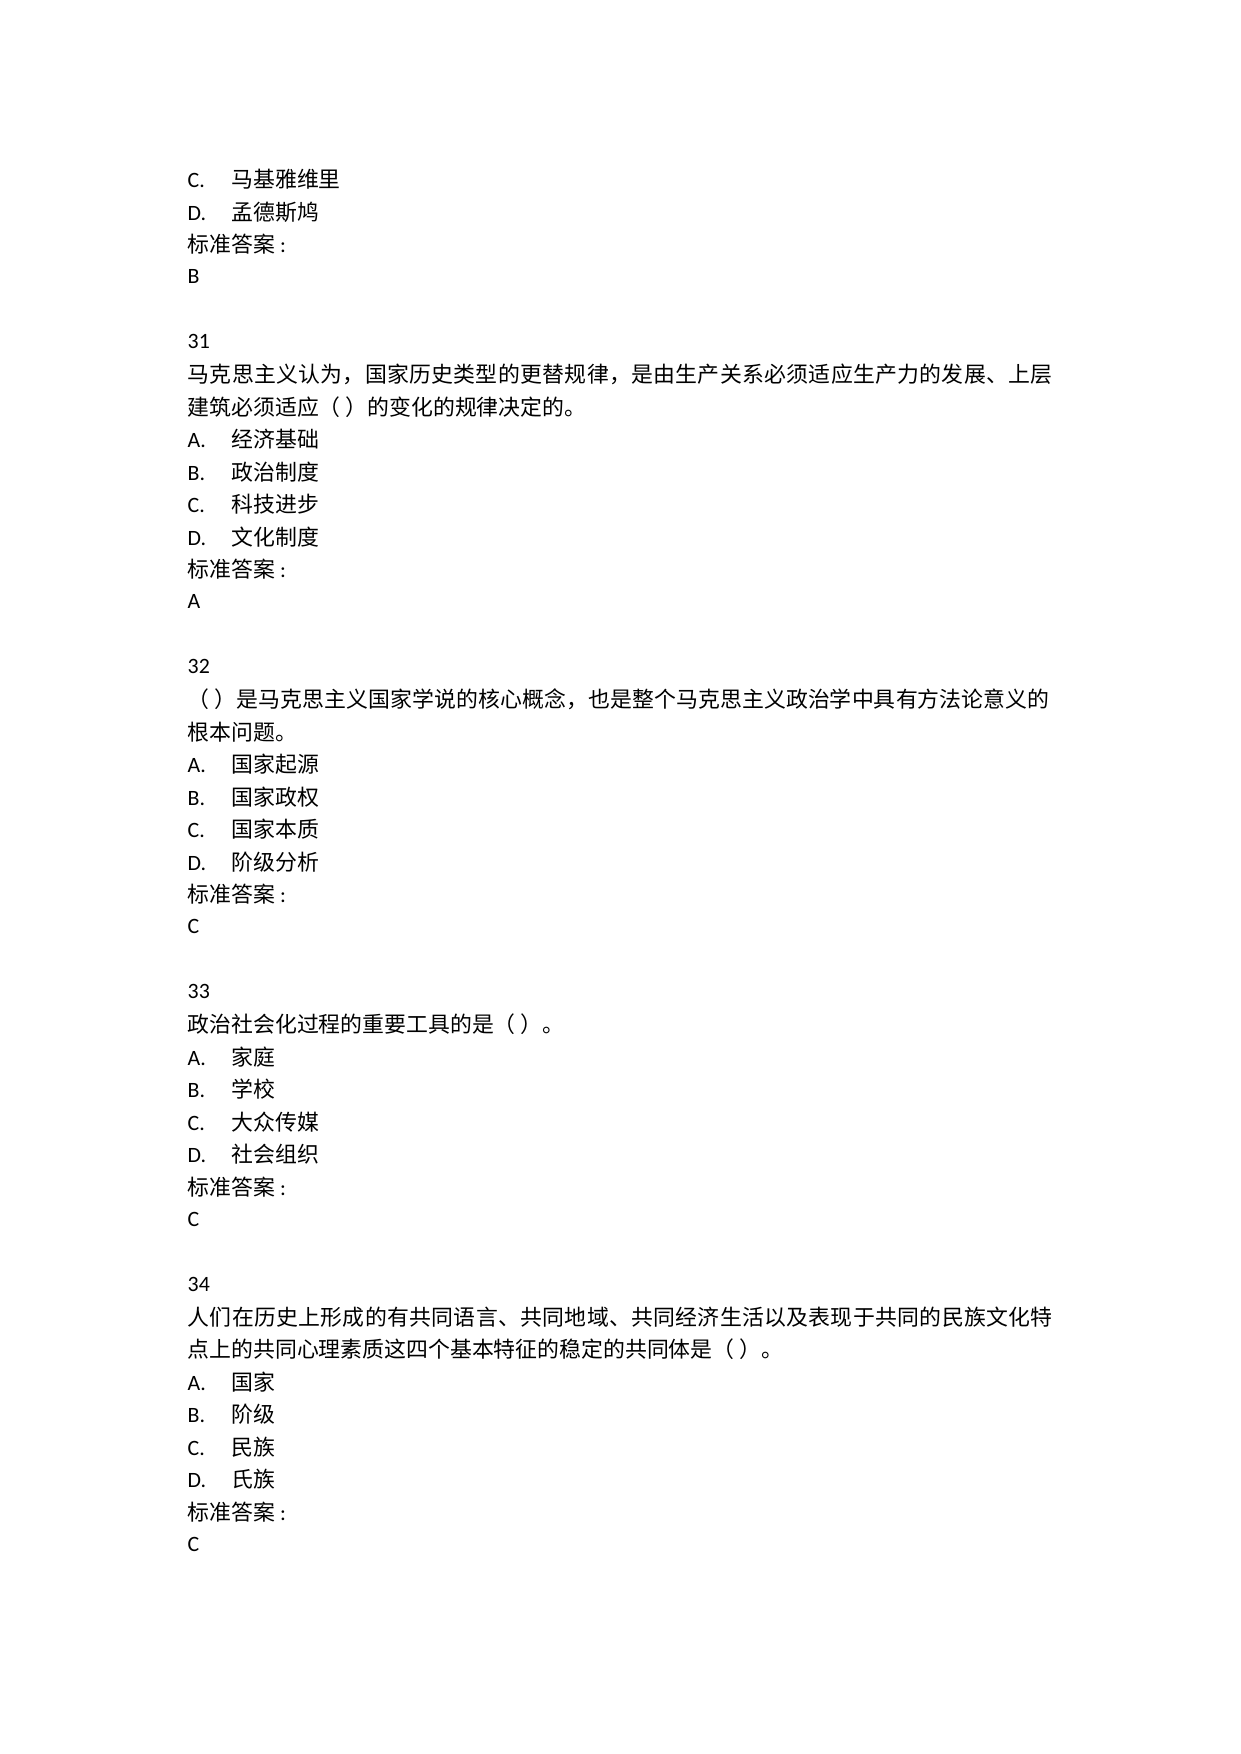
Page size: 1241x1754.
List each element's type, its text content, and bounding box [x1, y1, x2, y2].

text C. 国家本质 [187, 812, 1053, 844]
text C. 科技进步 [187, 487, 1053, 519]
text 33 [187, 974, 1053, 1007]
text A. 国家 [187, 1364, 1053, 1397]
text 马克思主义认为，国家历史类型的更替规律，是由生产关系必须适应生产力的发展、上层建筑必须适应（ ）的变化的规律决定的。 [187, 357, 1053, 422]
text C [187, 1527, 1053, 1559]
text C [187, 909, 1053, 942]
text D. 文化制度 [187, 519, 1053, 552]
text 标准答案 : [187, 1169, 1053, 1202]
text C. 大众传媒 [187, 1104, 1053, 1137]
text B. 学校 [187, 1072, 1053, 1104]
text 31 [187, 324, 1053, 357]
text 标准答案 : [187, 877, 1053, 909]
text 标准答案 : [187, 227, 1053, 259]
text D. 阶级分析 [187, 844, 1053, 877]
text C [187, 1202, 1053, 1234]
text D. 社会组织 [187, 1137, 1053, 1169]
text B. 政治制度 [187, 454, 1053, 487]
text B. 国家政权 [187, 779, 1053, 812]
text 政治社会化过程的重要工具的是（ ）。 [187, 1007, 1053, 1039]
text D. 氏族 [187, 1462, 1053, 1494]
text 32 [187, 649, 1053, 682]
text D. 孟德斯鸠 [187, 194, 1053, 227]
text B [187, 259, 1053, 292]
text 标准答案 : [187, 552, 1053, 584]
text A. 家庭 [187, 1039, 1053, 1072]
text 标准答案 : [187, 1494, 1053, 1527]
text C. 马基雅维里 [187, 162, 1053, 194]
text A [187, 584, 1053, 617]
text 人们在历史上形成的有共同语言、共同地域、共同经济生活以及表现于共同的民族文化特点上的共同心理素质这四个基本特征的稳定的共同体是（ ）。 [187, 1299, 1053, 1364]
text B. 阶级 [187, 1397, 1053, 1429]
text A. 国家起源 [187, 747, 1053, 779]
text 34 [187, 1267, 1053, 1299]
text C. 民族 [187, 1429, 1053, 1462]
text （ ）是马克思主义国家学说的核心概念，也是整个马克思主义政治学中具有方法论意义的根本问题。 [187, 682, 1053, 747]
text A. 经济基础 [187, 422, 1053, 454]
